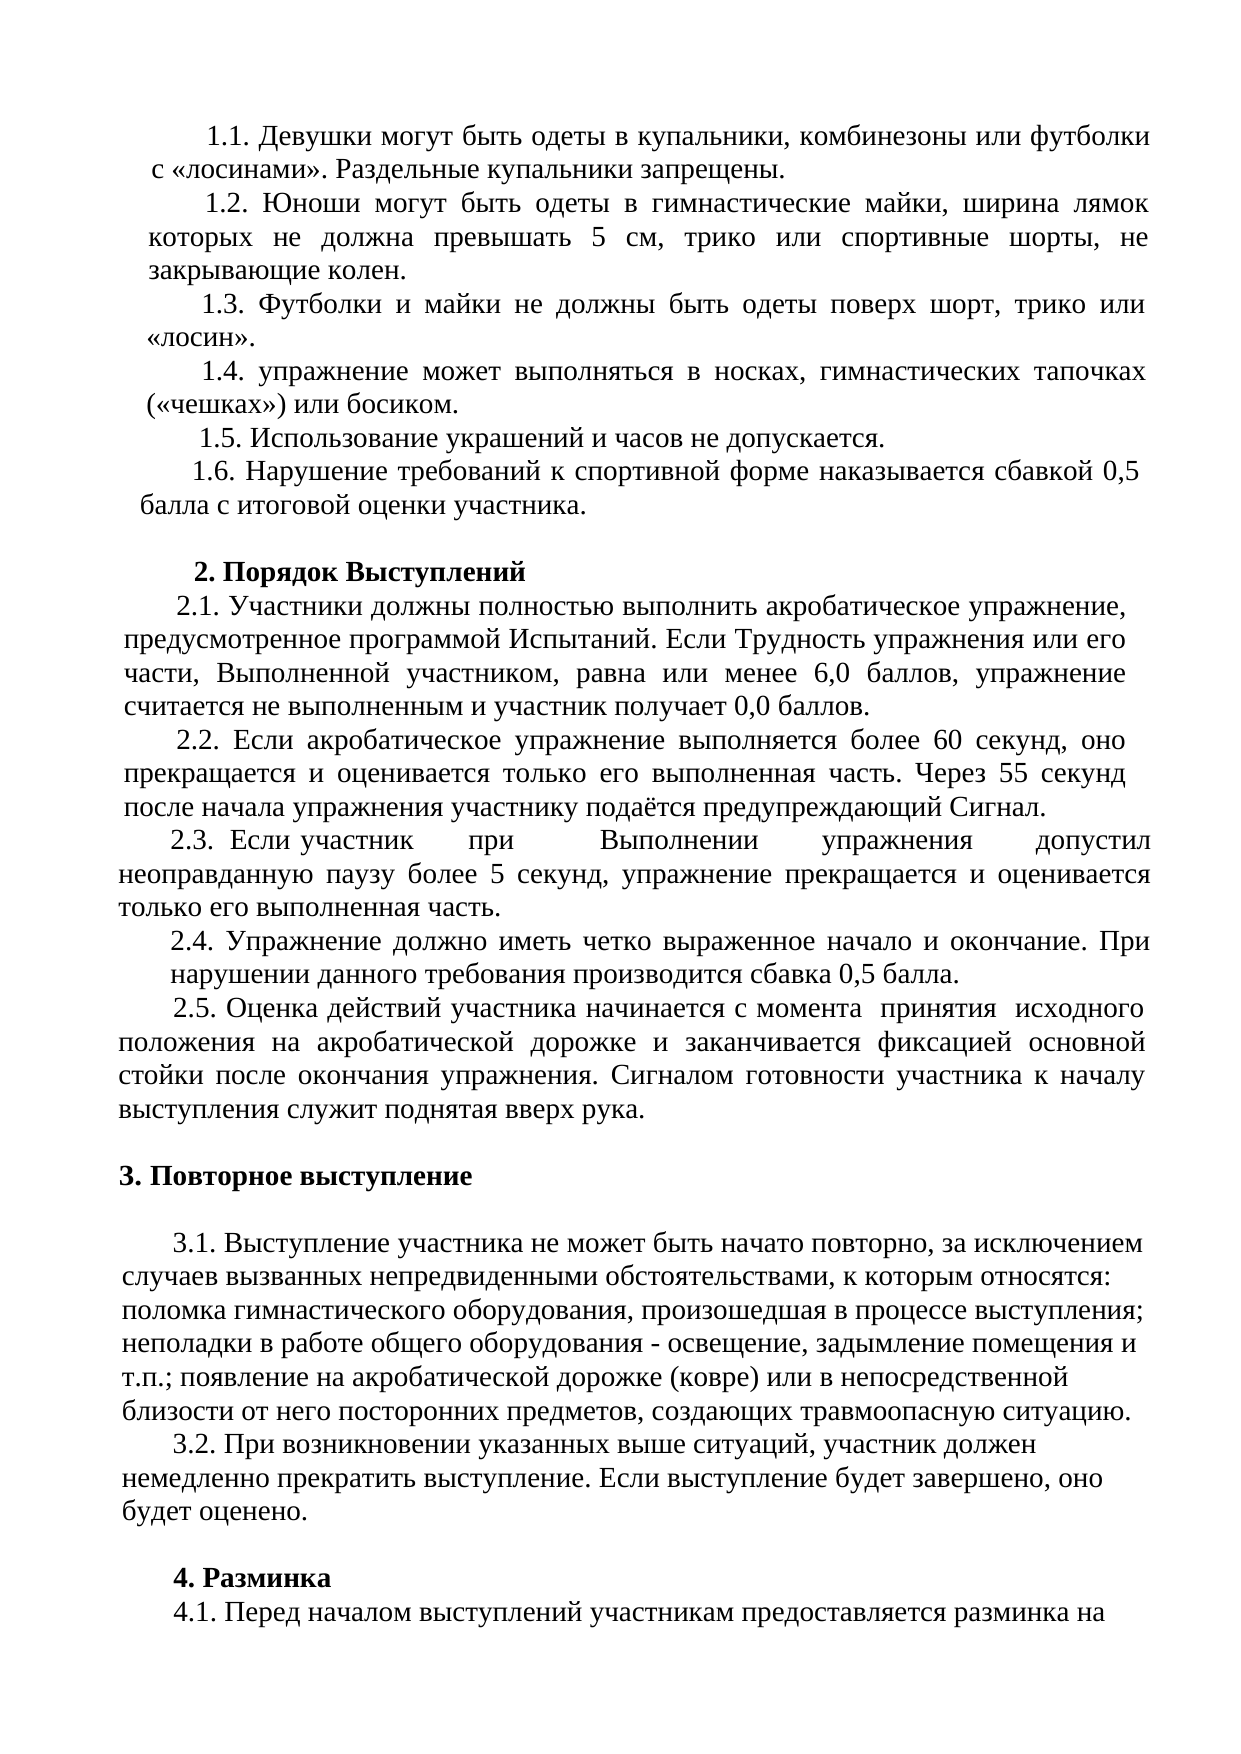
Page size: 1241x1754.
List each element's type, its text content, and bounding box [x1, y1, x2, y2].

text 2.1. Участники должны полностью выполнить акробатическое упражнение, предусмотренное программой Испытаний. Если Трудность упражнения или его части, Выполненной участником, равна или менее 6,0 баллов, упражнение считается не выполненным и участник получает 0,0 баллов. [123, 588, 1127, 722]
text 3.1. Выступление участника не может быть начато повторно, за исключением случаев вызванных непредвиденными обстоятельствами, к которым относятся: поломка гимнастического оборудования, произошедшая в процессе выступления; неполадки в работе общего оборудования - освещение, задымление помещения и т.п.; появление на акробатической дорожке (ковре) или в непосредственной близости от него посторонних предметов, создающих травмоопасную ситуацию. [122, 1225, 1151, 1426]
text 1.1. Девушки могут быть одеты в купальники, комбинезоны или футболки с «лосинами». Раздельные купальники запрещены. [151, 118, 1152, 185]
text 1.3. Футболки и майки не должны быть одеты поверх шорт, трико или «лосин». [146, 286, 1147, 353]
text 3.2. При возникновении указанных выше ситуаций, участник должен немедленно прекратить выступление. Если выступление будет завершено, оно будет оценено. [122, 1426, 1151, 1527]
text 2. Порядок Выступлений [193, 554, 1152, 588]
text 1.2. Юноши могут быть одеты в гимнастические майки, ширина лямок которых не должна превышать , трико или спортивные шорты, не закрывающие колен. [148, 185, 1150, 286]
text 2.2. Если акробатическое упражнение выполняется более 60 секунд, оно прекращается и оценивается только его выполненная часть. Через 55 секунд после начала упражнения участнику подаётся предупреждающий Сигнал. [123, 722, 1127, 822]
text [173, 1594, 1152, 1627]
text 2.3. Если участник при Выполнении упражнения допустил неоправданную паузу более 5 секунд, упражнение прекращается и оценивается только его выполненная часть. [118, 822, 1152, 923]
text 4. Разминка [173, 1560, 1152, 1594]
text 1.6. Нарушение требований к спортивной форме наказывается сбавкой 0,5 балла с итоговой оценки участника. [139, 453, 1140, 521]
text 2.5. Оценка действий участника начинается с момента принятия исходного положения на акробатической дорожке и заканчивается фиксацией основной стойки после окончания упражнения. Сигналом готовности участника к началу выступления служит поднятая вверх рука. [118, 990, 1147, 1124]
text 3. Повторное выступление [118, 1158, 1150, 1191]
text 1.4. упражнение может выполняться в носках, гимнастических тапочках («чешках») или босиком. [146, 353, 1147, 420]
text 1.5. Использование украшений и часов не допускается. [198, 420, 1152, 453]
text 2.4. Упражнение должно иметь четко выраженное начало и окончание. При нарушении данного требования производится сбавка 0,5 балла. [170, 923, 1152, 990]
